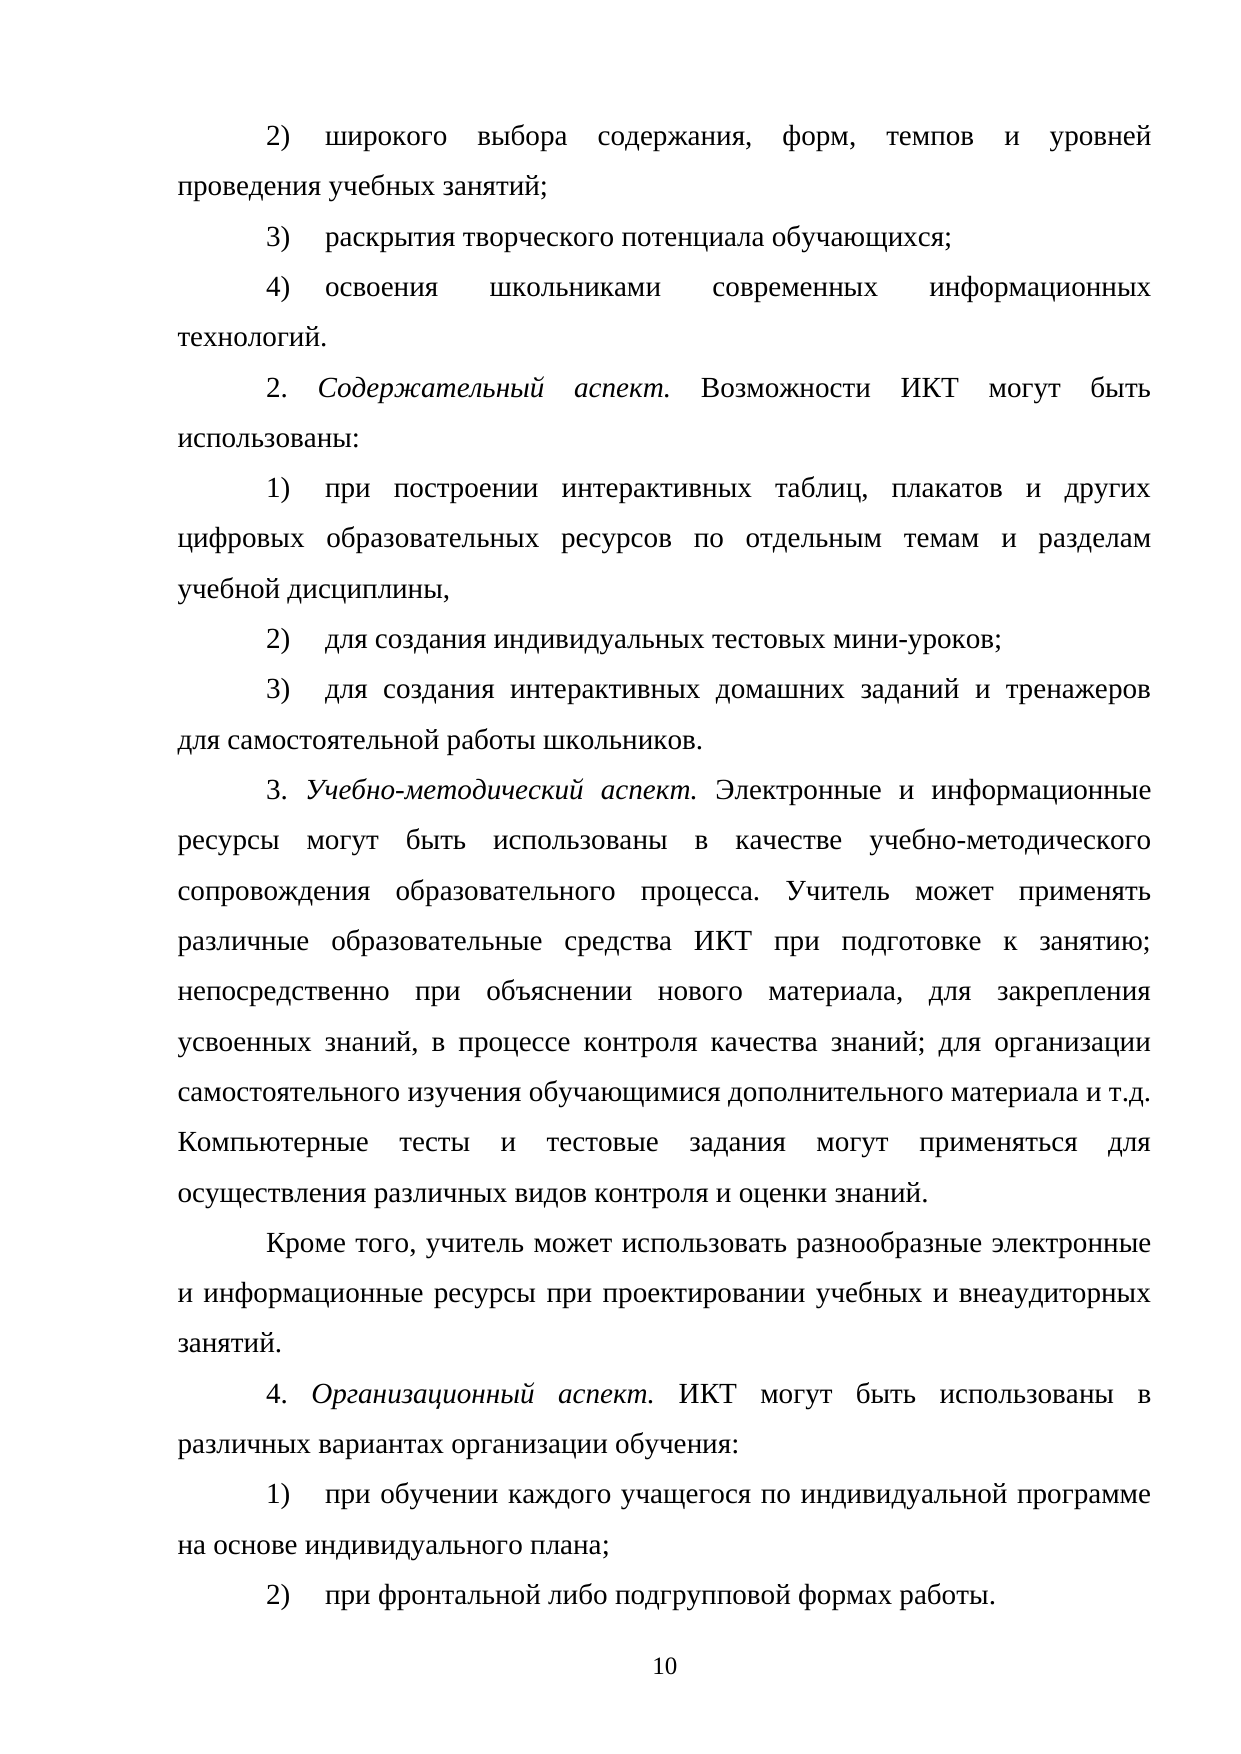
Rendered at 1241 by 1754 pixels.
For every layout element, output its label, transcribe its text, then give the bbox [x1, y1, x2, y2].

list при фронтальной либо подгрупповой формах работы. [177, 1577, 1152, 1611]
list при обучении каждого учащегося по индивидуальной программе на основе индивидуального плана; [177, 1477, 1152, 1560]
list для создания интерактивных домашних заданий и тренажеров для самостоятельной работы школьников. [177, 672, 1152, 755]
text 4. Организационный аспект. ИКТ могут быть использованы в различных вариантах организации обучения: [177, 1376, 1152, 1460]
list при построении интерактивных таблиц, плакатов и других цифровых образовательных ресурсов по отдельным темам и разделам учебной дисциплины, [177, 470, 1152, 604]
list раскрытия творческого потенциала обучающихся; [177, 219, 1152, 252]
text 2. Содержательный аспект. Возможности ИКТ могут быть использованы: [177, 370, 1152, 453]
text Кроме того, учитель может использовать разнообразные электронные и информационные ресурсы при проектировании учебных и внеаудиторных занятий. [177, 1225, 1152, 1359]
text 3. Учебно-методический аспект. Электронные и информационные ресурсы могут быть использованы в качестве учебно-методического сопровождения образовательного процесса. Учитель может применять различные образовательные средства ИКТ при подготовке к занятию; непосредственно при объяснении нового материала, для закрепления усвоенных знаний, в процессе контроля качества знаний; для организации самостоятельного изучения обучающимися дополнительного материала и т.д. Компьютерные тесты и тестовые задания могут применяться для осуществления различных видов контроля и оценки знаний. [177, 772, 1152, 1208]
list освоения школьниками современных информационных технологий. [177, 269, 1152, 353]
list широкого выбора содержания, форм, темпов и уровней проведения учебных занятий; [177, 118, 1152, 202]
list для создания индивидуальных тестовых мини-уроков; [177, 621, 1152, 655]
